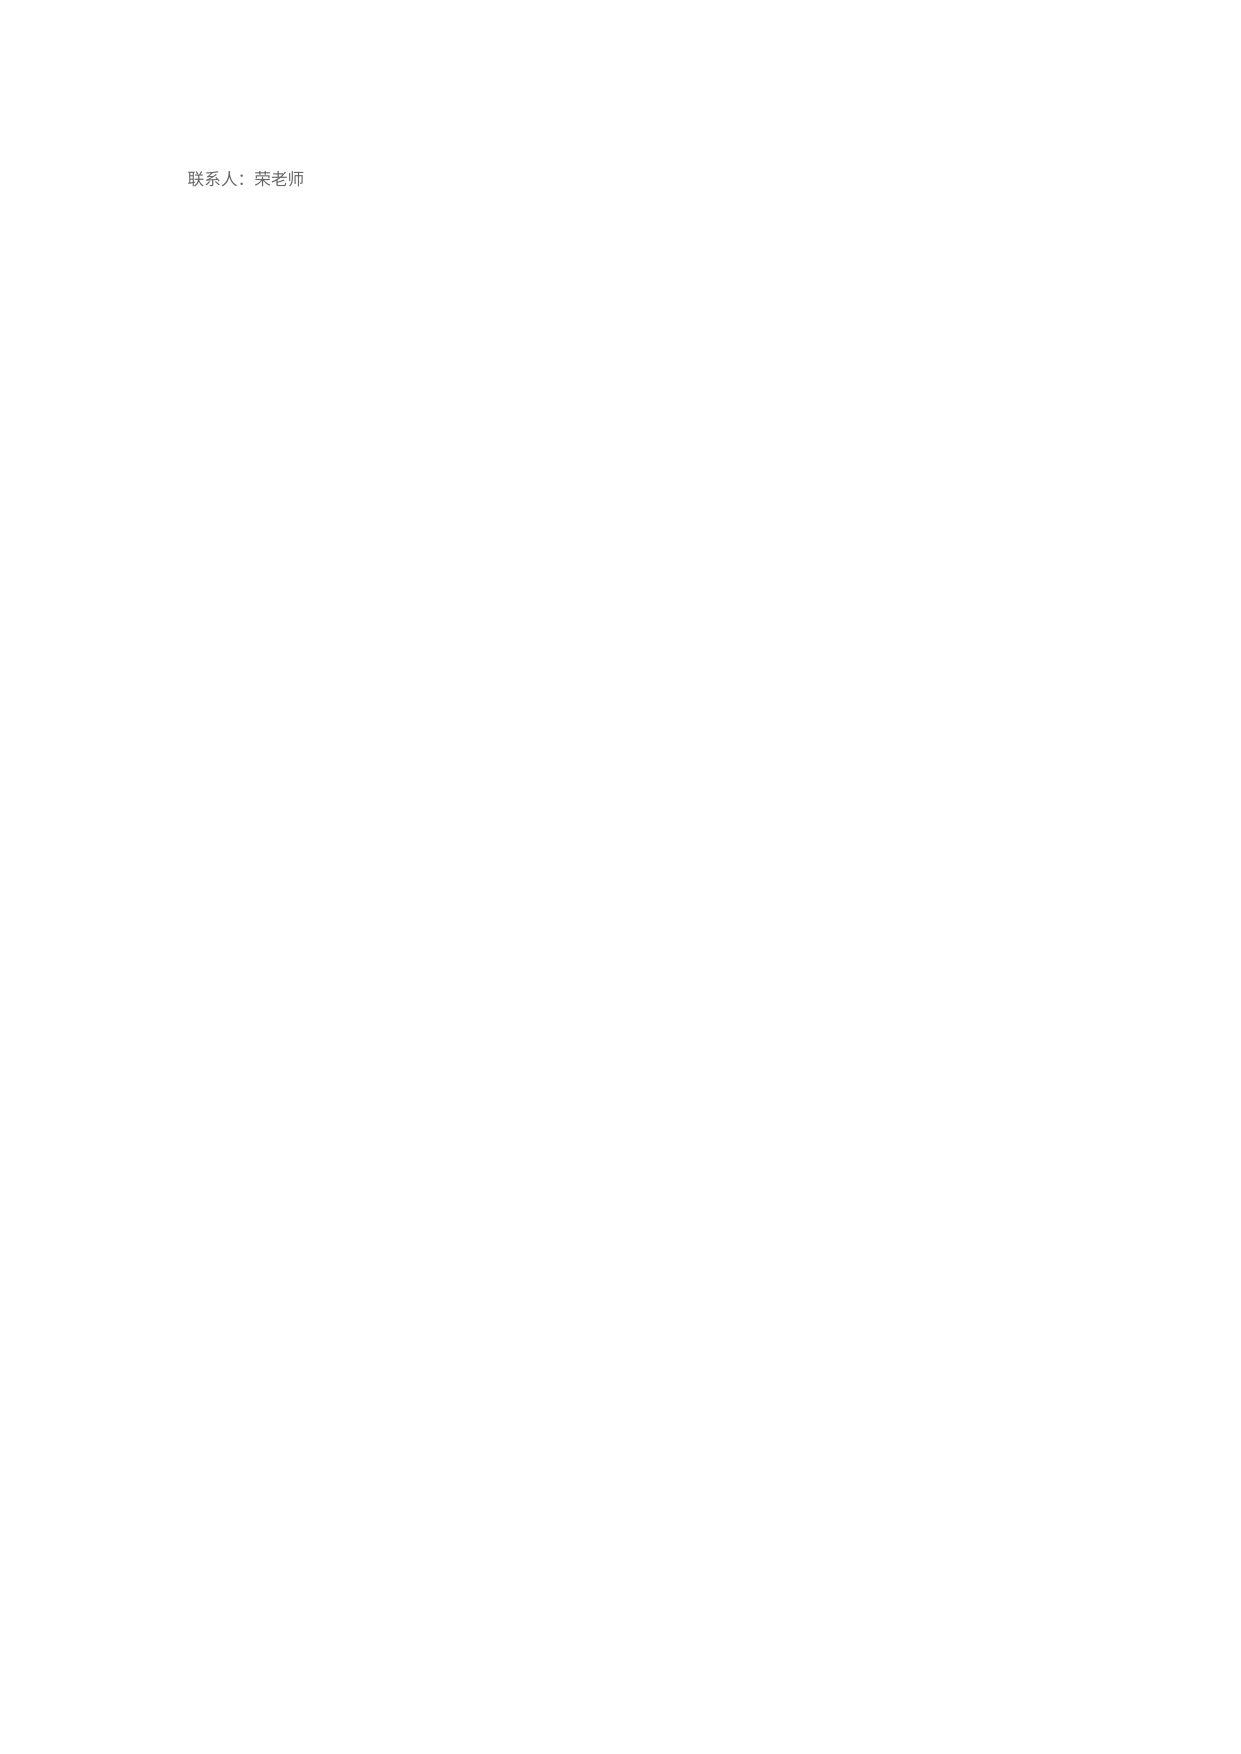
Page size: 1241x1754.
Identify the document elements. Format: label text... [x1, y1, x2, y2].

text 联系人：荣老师 [187, 162, 1053, 194]
